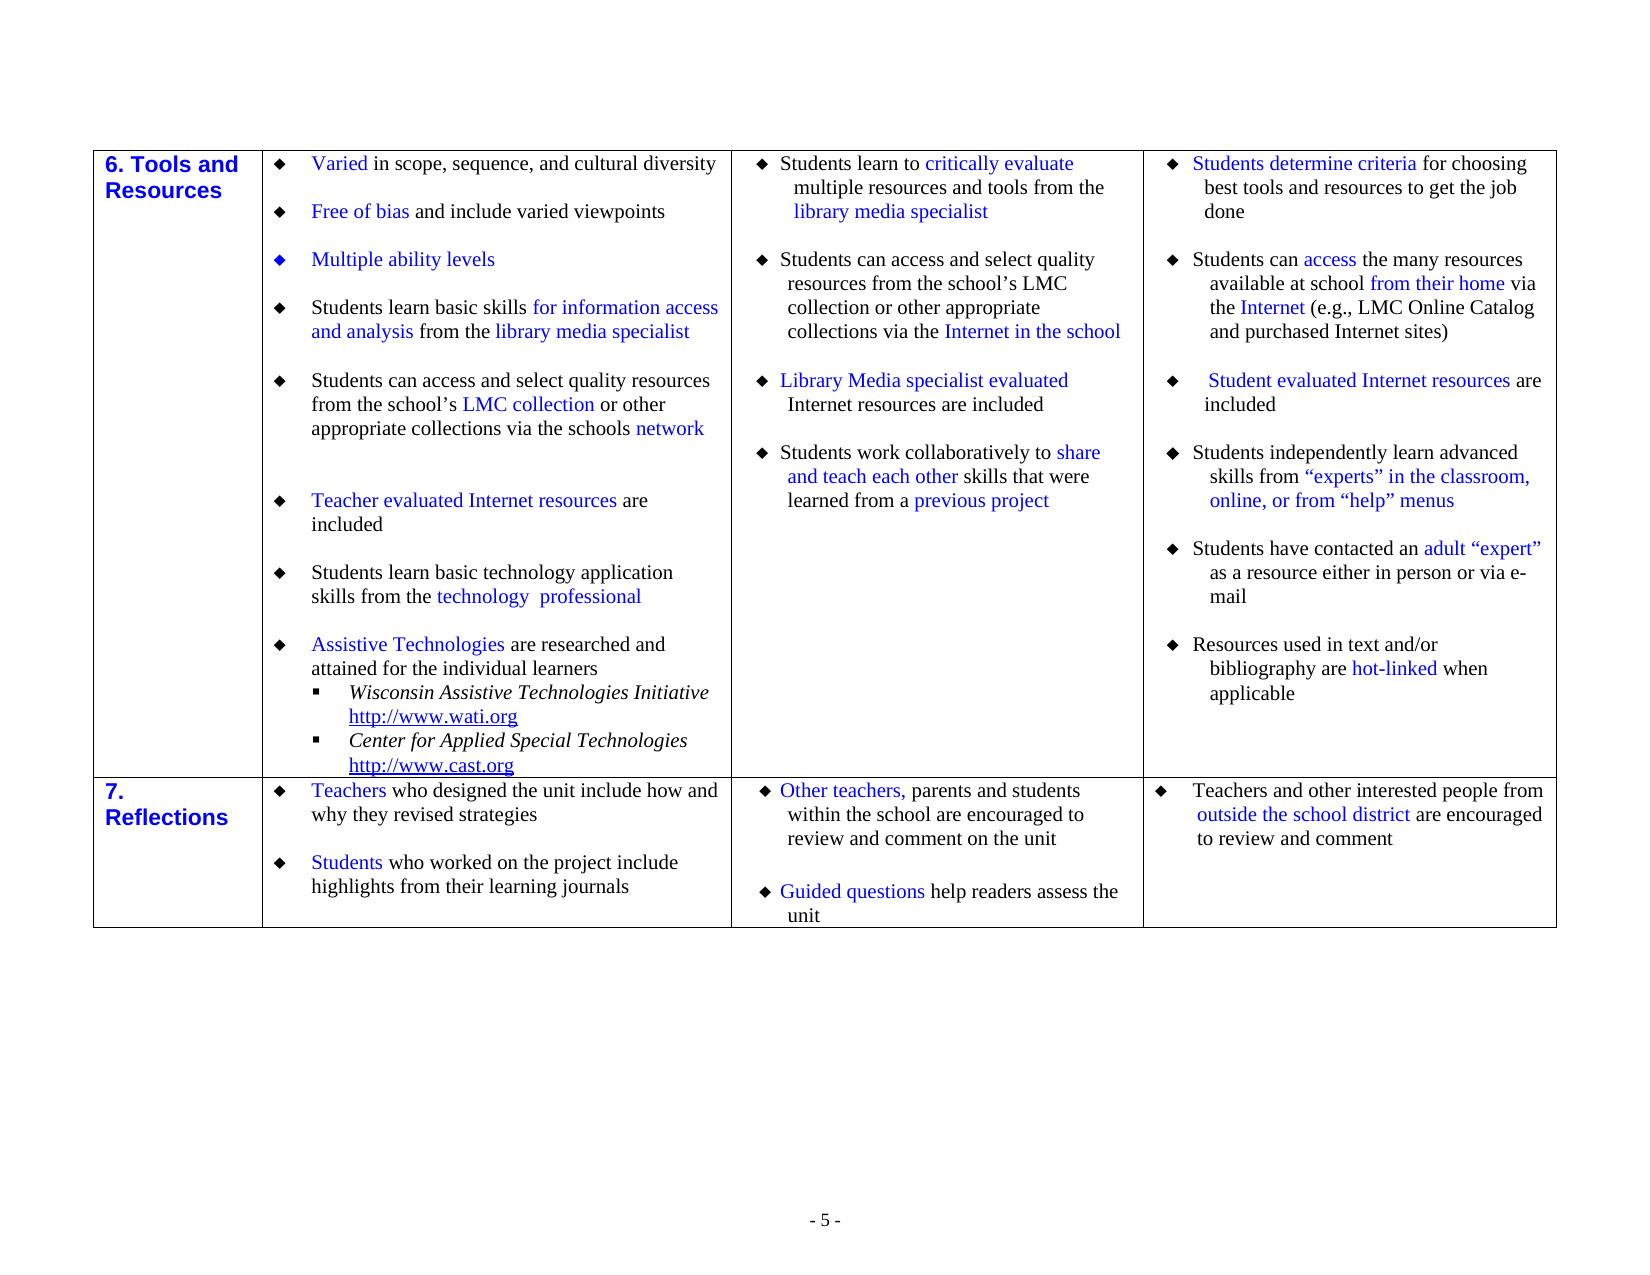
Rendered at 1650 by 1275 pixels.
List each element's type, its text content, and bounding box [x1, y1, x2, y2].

table_cell Other teachers, parents and students within the school are encouraged to review and comment on the unit Guided questions help readers assess the unit [732, 778, 1143, 927]
table_cell Teachers who designed the unit include how and why they revised strategies Students who worked on the project include highlights from their learning journals [263, 778, 731, 927]
table_cell Students determine criteria for choosing best tools and resources to get the job done Students can access the many resources available at school from their home via the Internet (e.g., LMC Online Catalog and purchased Internet sites) Student evaluated Internet resources are included Students independently learn advanced skills from “experts” in the classroom, online, or from “help” menus Students have contacted an adult “expert” as a resource either in person or via e-mail Resources used in text and/or bibliography are hot-linked when applicable [1144, 151, 1556, 777]
table_cell 6. Tools and Resources [94, 151, 262, 777]
table_cell Students learn to critically evaluate multiple resources and tools from the library media specialist Students can access and select quality resources from the school’s LMC collection or other appropriate collections via the Internet in the school Library Media specialist evaluated Internet resources are included Students work collaboratively to share and teach each other skills that were learned from a previous project [732, 151, 1143, 777]
table_cell Varied in scope, sequence, and cultural diversity Free of bias and include varied viewpoints Multiple ability levels Students learn basic skills for information access and analysis from the library media specialist Students can access and select quality resources from the school’s LMC collection or other appropriate collections via the schools network Teacher evaluated Internet resources are included Students learn basic technology application skills from the technology professional Assistive Technologies are researched and attained for the individual learners Assistive Technologies Initiative http://www.wati.org Center for Applied Special Technologies http://www.cast.org [263, 151, 731, 777]
table_cell Teachers and other interested people from outside the school district are encouraged to review and comment [1144, 778, 1556, 927]
table_cell 7. Reflections [94, 778, 262, 927]
